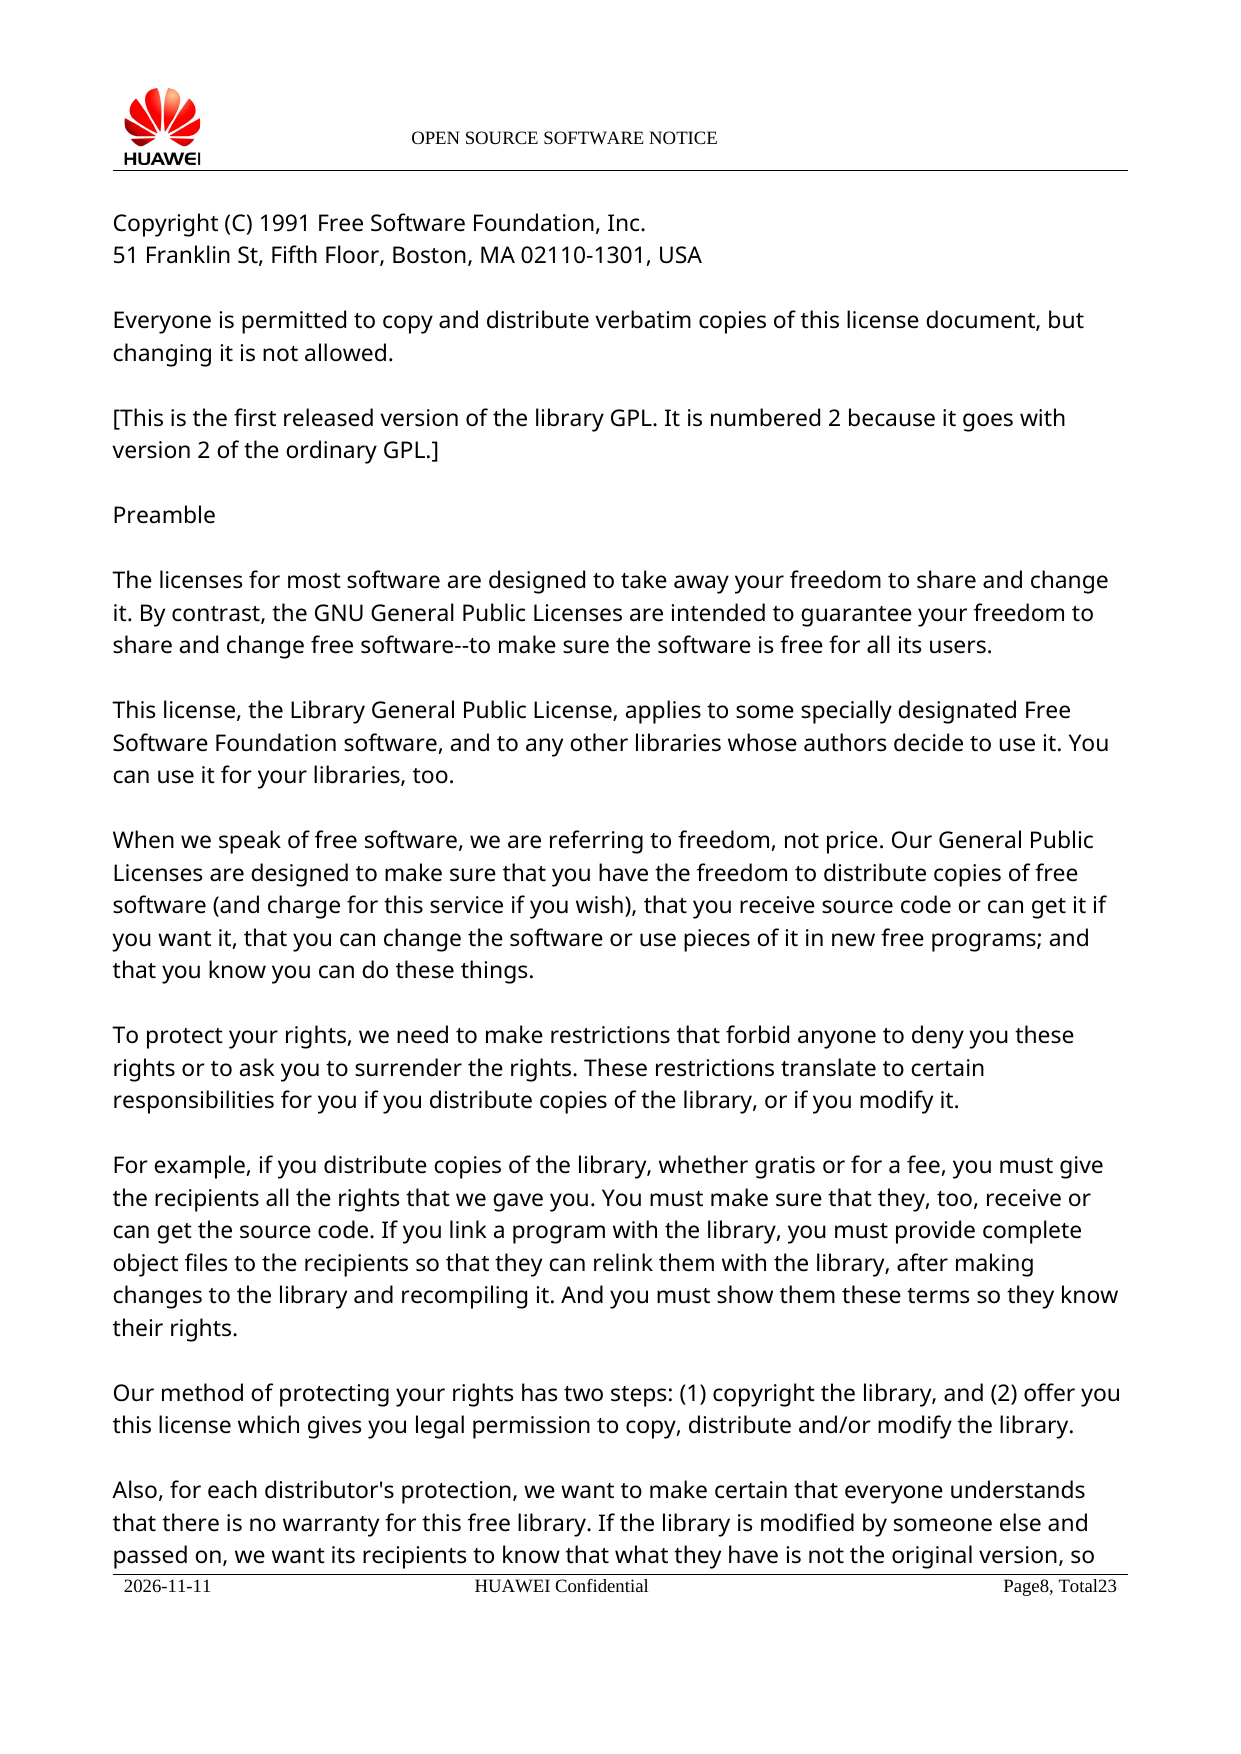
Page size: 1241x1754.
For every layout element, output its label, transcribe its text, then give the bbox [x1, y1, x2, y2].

text Our method of protecting your rights has two steps: (1) copyright the library, and (2) offer you this license which gives you legal permission to copy, distribute and/or modify the library. [112, 1376, 1128, 1441]
text Preamble [112, 499, 1128, 531]
text To protect your rights, we need to make restrictions that forbid anyone to deny you these rights or to ask you to surrender the rights. These restrictions translate to certain responsibilities for you if you distribute copies of the library, or if you modify it. [112, 1019, 1128, 1116]
text The licenses for most software are designed to take away your freedom to share and change it. By contrast, the GNU General Public Licenses are intended to guarantee your freedom to share and change free software--to make sure the software is free for all its users. [112, 564, 1128, 661]
text 51 Franklin St, Fifth Floor, Boston, MA 02110-1301, USA [112, 239, 1128, 271]
picture [124, 88, 201, 165]
text Copyright (C) 1991 Free Software Foundation, Inc. [112, 206, 1128, 239]
text [This is the first released version of the library GPL. It is numbered 2 because it goes with version 2 of the ordinary GPL.] [112, 401, 1128, 466]
text For example, if you distribute copies of the library, whether gratis or for a fee, you must give the recipients all the rights that we gave you. You must make sure that they, too, receive or can get the source code. If you link a program with the library, you must provide complete object files to the recipients so that they can relink them with the library, after making changes to the library and recompiling it. And you must show them these terms so they know their rights. [112, 1149, 1128, 1344]
text When we speak of free software, we are referring to freedom, not price. Our General Public Licenses are designed to make sure that you have the freedom to distribute copies of free software (and charge for this service if you wish), that you receive source code or can get it if you want it, that you can change the software or use pieces of it in new free programs; and that you know you can do these things. [112, 824, 1128, 986]
text Everyone is permitted to copy and distribute verbatim copies of this license document, but changing it is not allowed. [112, 304, 1128, 369]
text This license, the Library General Public License, applies to some specially designated Free Software Foundation software, and to any other libraries whose authors decide to use it. You can use it for your libraries, too. [112, 694, 1128, 791]
